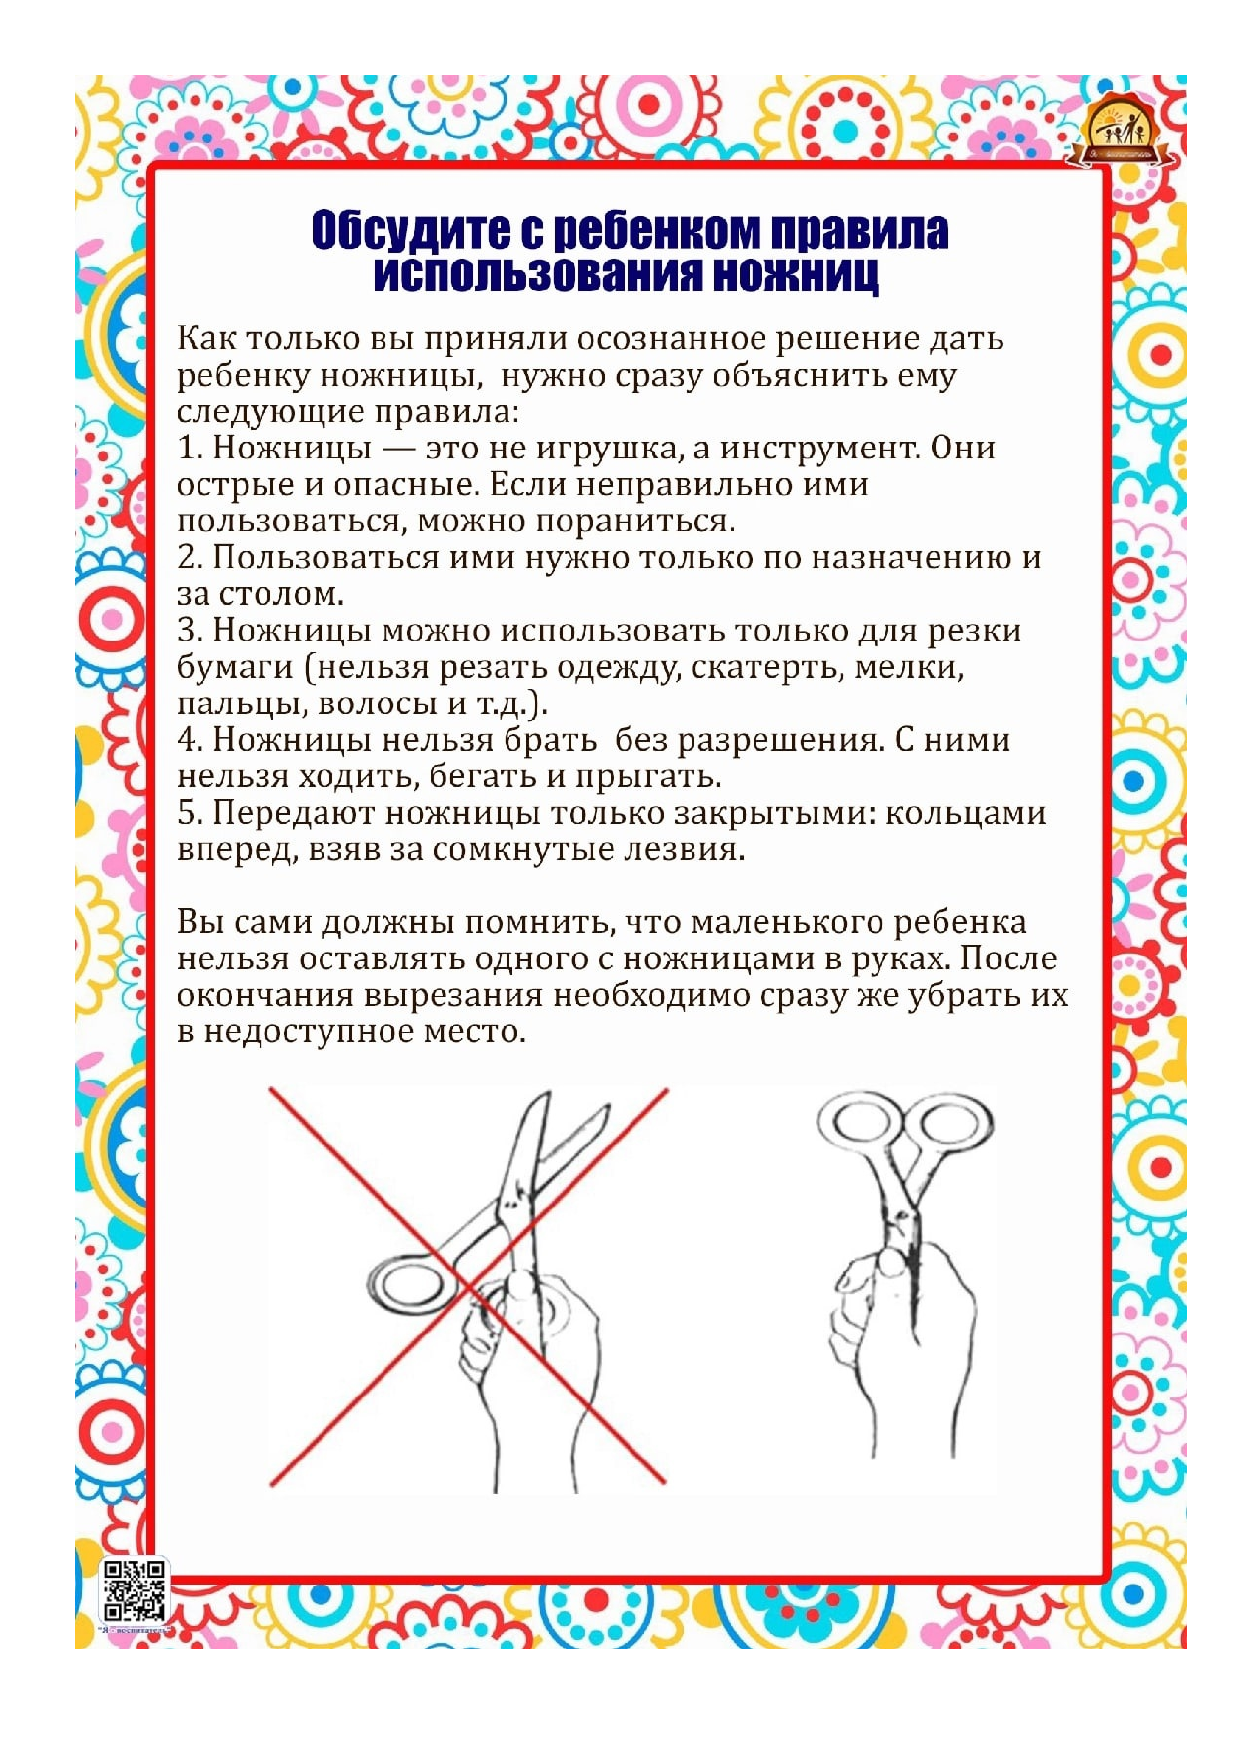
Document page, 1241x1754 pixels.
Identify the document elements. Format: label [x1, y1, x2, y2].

picture [75, 75, 1187, 1649]
